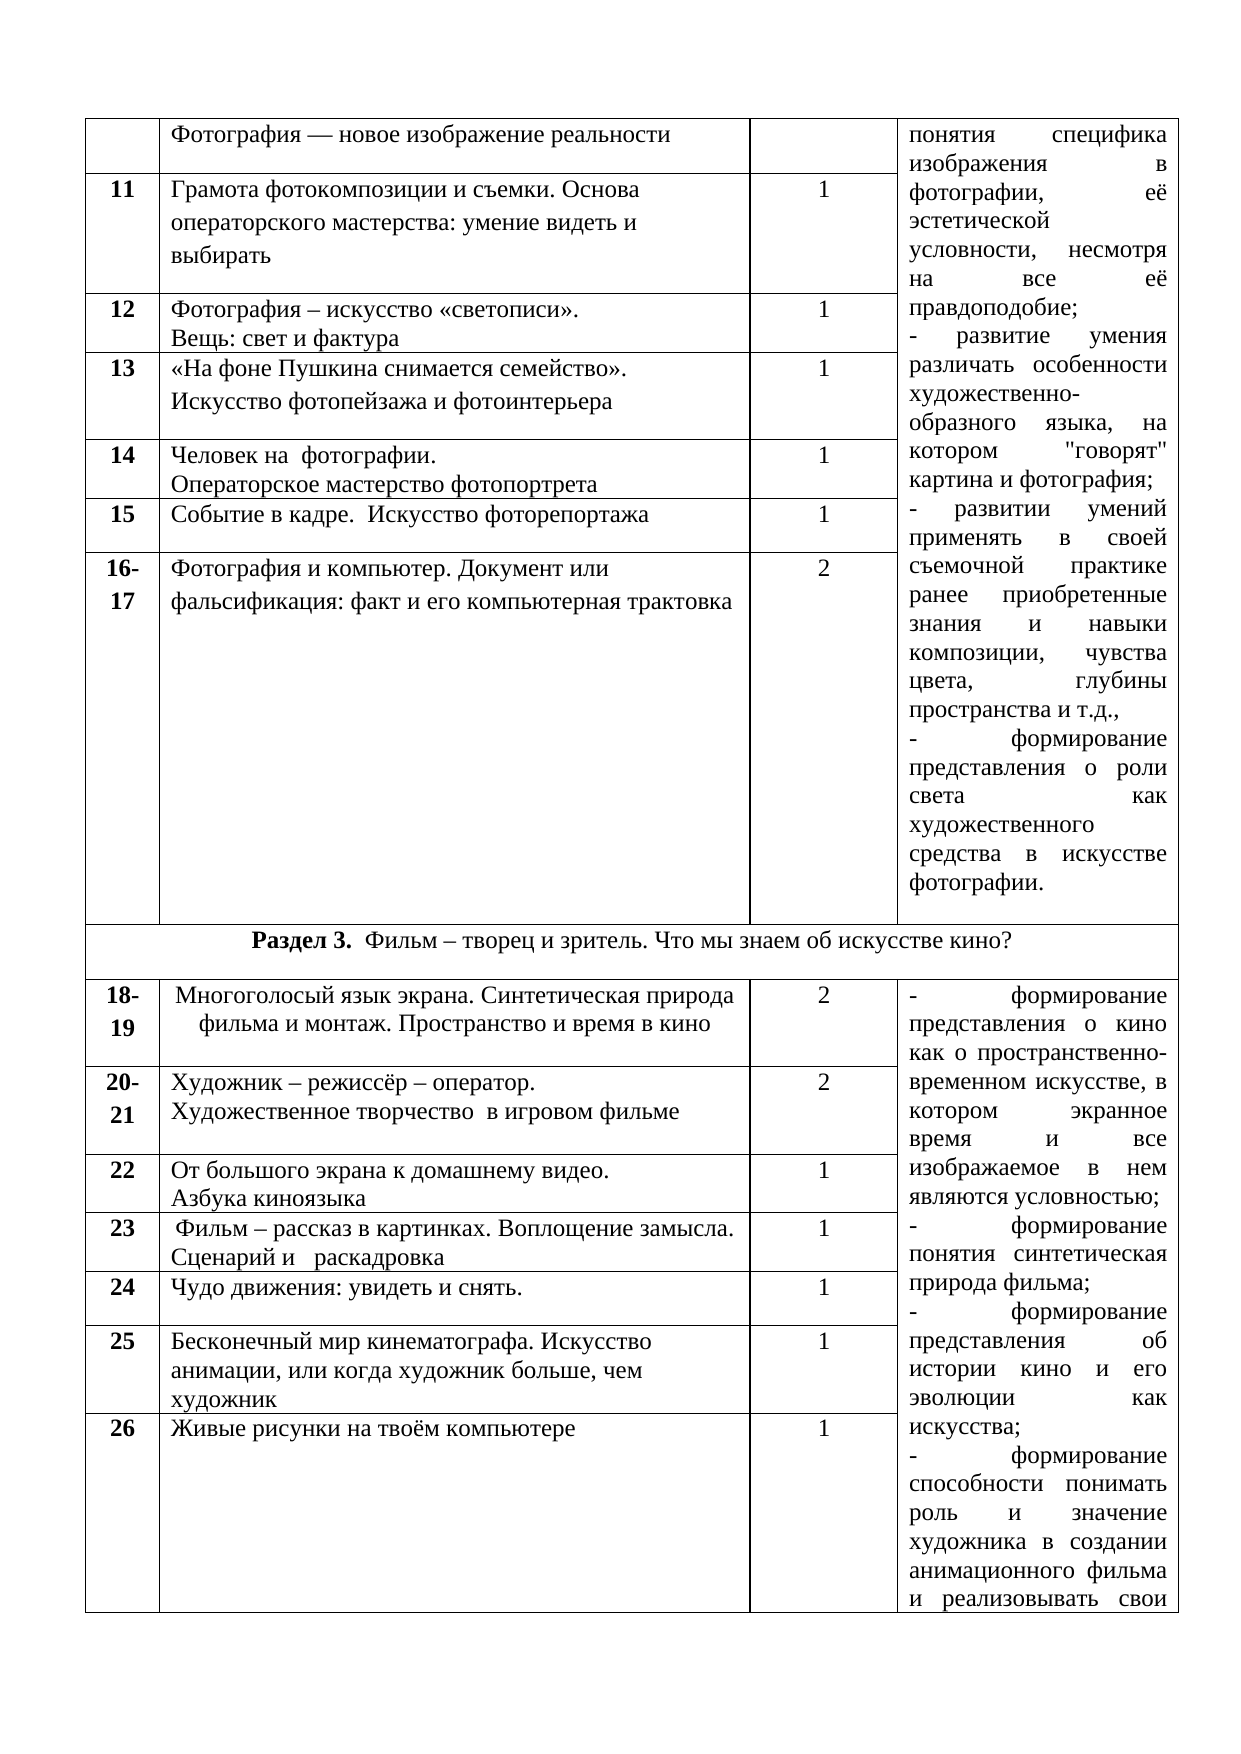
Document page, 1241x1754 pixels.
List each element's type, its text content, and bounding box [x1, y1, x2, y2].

table_cell 25 [86, 1326, 159, 1412]
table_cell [160, 119, 749, 173]
table_cell Художник – режиссёр – оператор. Художественное творчество в игровом фильме [160, 1067, 749, 1154]
table_cell Событие в кадре. Искусство фоторепортажа [160, 499, 749, 552]
table_cell 14 [86, 440, 159, 498]
table_cell 1 [751, 1272, 897, 1325]
table_cell 18-19 [86, 980, 159, 1066]
table_cell 12 [86, 294, 159, 352]
table_cell 1 [751, 1414, 897, 1612]
table_cell 1 [751, 353, 897, 439]
table_cell 1 [751, 119, 897, 173]
table_cell Фотография и компьютер. Документ или фальсификация: факт и его компьютерная трактовка [160, 553, 749, 924]
table_cell 20-21 [86, 1067, 159, 1154]
table_cell 1 [751, 499, 897, 552]
table_cell 24 [86, 1272, 159, 1325]
table_cell Фотография – искусство «светописи». Вещь: свет и фактура [160, 294, 749, 352]
table_cell 1 [751, 1326, 897, 1412]
table_cell Фильм – рассказ в картинках. Воплощение замысла. Сценарий и раскадровка [160, 1213, 749, 1271]
table_cell Бесконечный мир кинематографа. Искусство анимации, или когда художник больше, чем художник [160, 1326, 749, 1412]
table_cell 23 [86, 1213, 159, 1271]
table_cell Раздел 3. Фильм – творец и зритель. Что мы знаем об искусстве кино? [86, 925, 1178, 979]
table_cell 1 [751, 174, 897, 293]
table_cell Чудо движения: увидеть и снять. [160, 1272, 749, 1325]
table_cell - формирование представления о кино как о пространственно-временном искусстве, в котором экранное время и все изображаемое в нем являются условностью; - формирование понятия синтетическая природа фильма; - формирование представления об истории кино и его эволюции как искусства; - формирование способности понимать роль и значение художника в создании анимационного фильма и реализовывать свои художнические навыки и знания при съемке; - развитие умения давать оценку своим работам и работам одноклассников в процессе их коллективного просмотра и обсуждения. [898, 980, 1178, 1612]
table_cell 2 [751, 1067, 897, 1154]
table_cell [160, 1414, 749, 1612]
table_cell 1 [751, 440, 897, 498]
table_cell 26 [86, 1414, 159, 1612]
table_cell 1 [751, 1155, 897, 1212]
table_cell Человек на фотографии. Операторское мастерство фотопортрета [160, 440, 749, 498]
table_cell 2 [751, 980, 897, 1066]
table_cell 1 [751, 1213, 897, 1271]
table_cell 10 [86, 119, 159, 173]
table_cell «На фоне Пушкина снимается семейство». Искусство фотопейзажа и фотоинтерьера [160, 353, 749, 439]
table_cell 1 [751, 294, 897, 352]
table_cell От большого экрана к домашнему видео. Азбука киноязыка [160, 1155, 749, 1212]
table_cell 11 [86, 174, 159, 293]
table_cell 22 [86, 1155, 159, 1212]
table_cell Грамота фотокомпозиции и съемки. Основа операторского мастерства: умение видеть и выбирать [160, 174, 749, 293]
table_cell 13 [86, 353, 159, 439]
table_cell 2 [751, 553, 897, 924]
table_cell 15 [86, 499, 159, 552]
table_cell 16-17 [86, 553, 159, 924]
table_cell Многоголосый язык экрана. Синтетическая природа фильма и монтаж. Пространство и время в кино [160, 980, 749, 1066]
